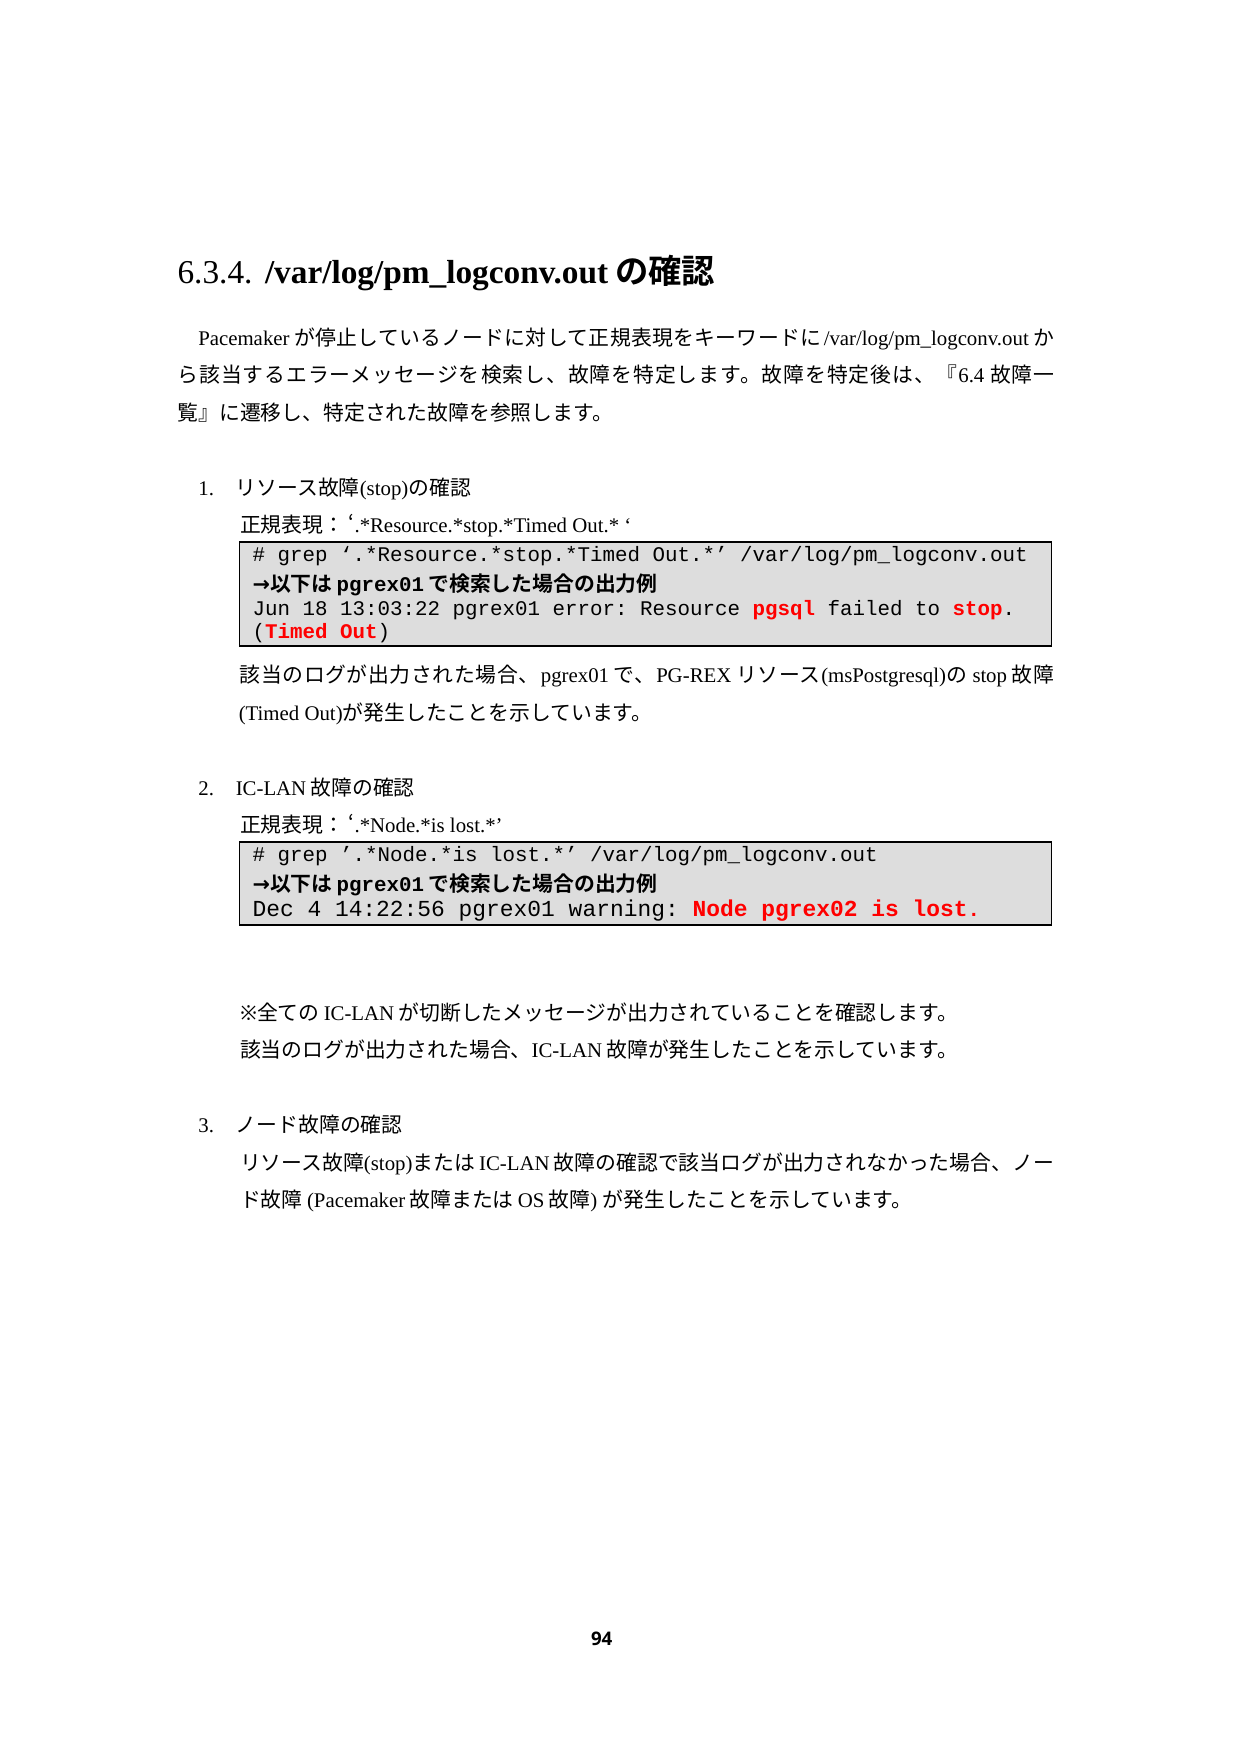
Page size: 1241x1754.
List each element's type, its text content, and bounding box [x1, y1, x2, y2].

text 該当のログが出力された場合、pgrex01で、PG-REXリソース(msPostgresql)のstop故障(Timed Out)が発生したことを示しています。 [238, 655, 1054, 730]
text リソース故障(stop)またはIC-LAN故障の確認で該当ログが出力されなかった場合、ノード故障 (Pacemaker故障またはOS故障) が発生したことを示しています。 [240, 1142, 1054, 1217]
subtitle /var/log/pm_logconv.outの確認 [177, 232, 1063, 307]
text 該当のログが出力された場合、IC-LAN故障が発生したことを示しています。 [240, 1030, 1054, 1067]
text Pacemakerが停止しているノードに対して正規表現をキーワードに/var/log/pm_logconv.outから該当するエラーメッセージを検索し、故障を特定します。故障を特定後は、『6.4 故障一覧』に遷移し、特定された故障を参照します。 [177, 317, 1054, 430]
list リソース故障(stop)の確認 [198, 467, 1054, 505]
list IC-LAN故障の確認 [198, 767, 1054, 805]
text 正規表現： ‘.*Node.*is lost.*’ [240, 805, 1054, 842]
text ※全てのIC-LANが切断したメッセージが出力されていることを確認します。 [240, 992, 1054, 1030]
list ノード故障の確認 [198, 1105, 1054, 1142]
text 正規表現： ‘.*Resource.*stop.*Timed Out.* ‘ [240, 505, 1054, 542]
